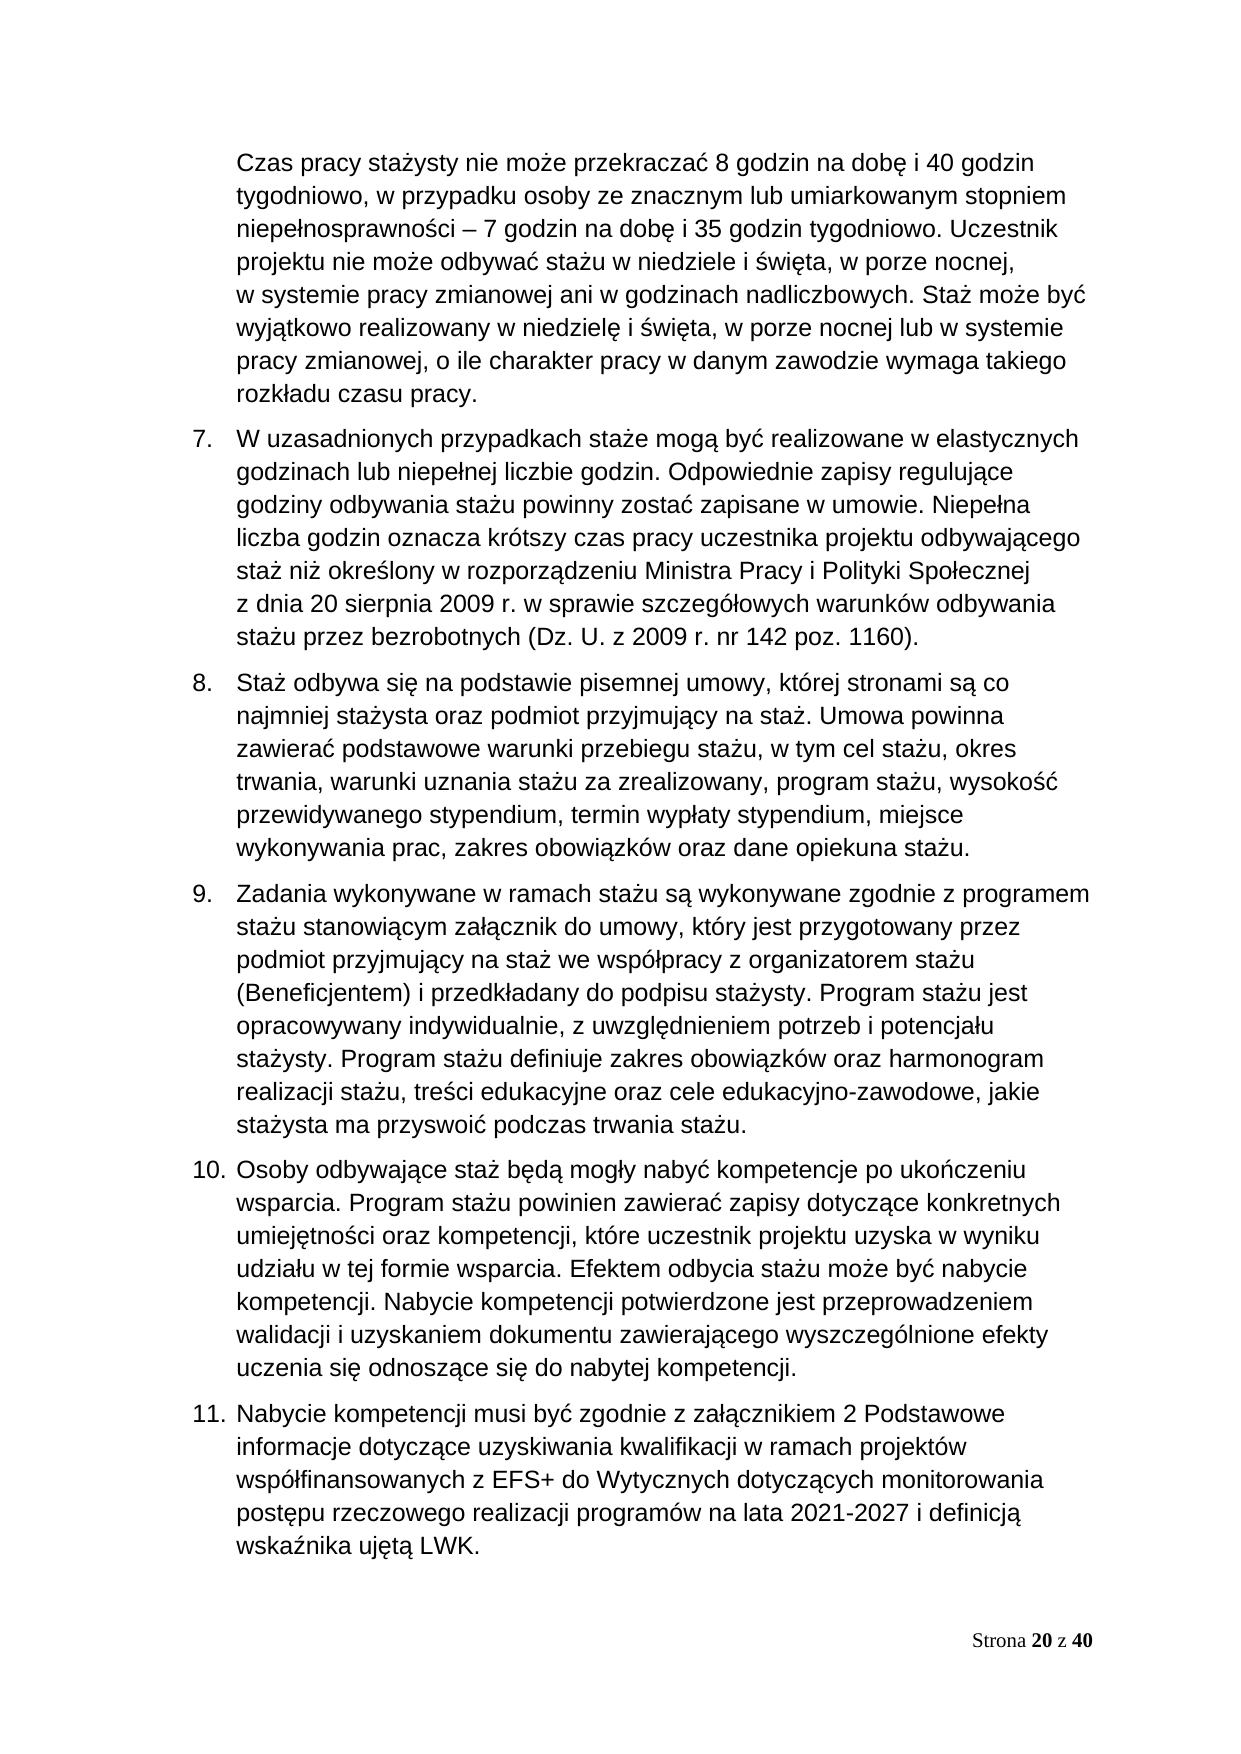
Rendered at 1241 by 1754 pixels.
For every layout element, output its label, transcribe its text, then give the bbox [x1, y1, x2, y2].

text Czas pracy stażysty nie może przekraczać 8 godzin na dobę i 40 godzin tygodniowo, w przypadku osoby ze znacznym lub umiarkowanym stopniem niepełnosprawności – 7 godzin na dobę i 35 godzin tygodniowo. Uczestnik projektu nie może odbywać stażu w niedziele i święta, w porze nocnej, w systemie pracy zmianowej ani w godzinach nadliczbowych. Staż może być wyjątkowo realizowany w niedzielę i święta, w porze nocnej lub w systemie pracy zmianowej, o ile charakter pracy w danym zawodzie wymaga takiego rozkładu czasu pracy. [236, 148, 1093, 407]
list Staż odbywa się na podstawie pisemnej umowy, której stronami są co najmniej stażysta oraz podmiot przyjmujący na staż. Umowa powinna zawierać podstawowe warunki przebiegu stażu, w tym cel stażu, okres trwania, warunki uznania stażu za zrealizowany, program stażu, wysokość przewidywanego stypendium, termin wypłaty stypendium, miejsce wykonywania prac, zakres obowiązków oraz dane opiekuna stażu. [192, 668, 1093, 862]
list W uzasadnionych przypadkach staże mogą być realizowane w elastycznych godzinach lub niepełnej liczbie godzin. Odpowiednie zapisy regulujące godziny odbywania stażu powinny zostać zapisane w umowie. Niepełna liczba godzin oznacza krótszy czas pracy uczestnika projektu odbywającego staż niż określony w rozporządzeniu Ministra Pracy i Polityki Społecznej z dnia 20 sierpnia 2009 r. w sprawie szczegółowych warunków odbywania stażu przez bezrobotnych (Dz. U. z 2009 r. nr 142 poz. 1160). [192, 424, 1093, 651]
list Osoby odbywające staż będą mogły nabyć kompetencje po ukończeniu wsparcia. Program stażu powinien zawierać zapisy dotyczące konkretnych umiejętności oraz kompetencji, które uczestnik projektu uzyska w wyniku udziału w tej formie wsparcia. Efektem odbycia stażu może być nabycie kompetencji. Nabycie kompetencji potwierdzone jest przeprowadzeniem walidacji i uzyskaniem dokumentu zawierającego wyszczególnione efekty uczenia się odnoszące się do nabytej kompetencji. [192, 1155, 1093, 1382]
list Nabycie kompetencji musi być zgodnie z załącznikiem 2 Podstawowe informacje dotyczące uzyskiwania kwalifikacji w ramach projektów współfinansowanych z EFS+ do Wytycznych dotyczących monitorowania postępu rzeczowego realizacji programów na lata 2021-2027 i definicją wskaźnika ujętą LWK. [192, 1399, 1093, 1560]
list Zadania wykonywane w ramach stażu są wykonywane zgodnie z programem stażu stanowiącym załącznik do umowy, który jest przygotowany przez podmiot przyjmujący na staż we współpracy z organizatorem stażu (Beneficjentem) i przedkładany do podpisu stażysty. Program stażu jest opracowywany indywidualnie, z uwzględnieniem potrzeb i potencjału stażysty. Program stażu definiuje zakres obowiązków oraz harmonogram realizacji stażu, treści edukacyjne oraz cele edukacyjno-zawodowe, jakie stażysta ma przyswoić podczas trwania stażu. [192, 878, 1093, 1138]
